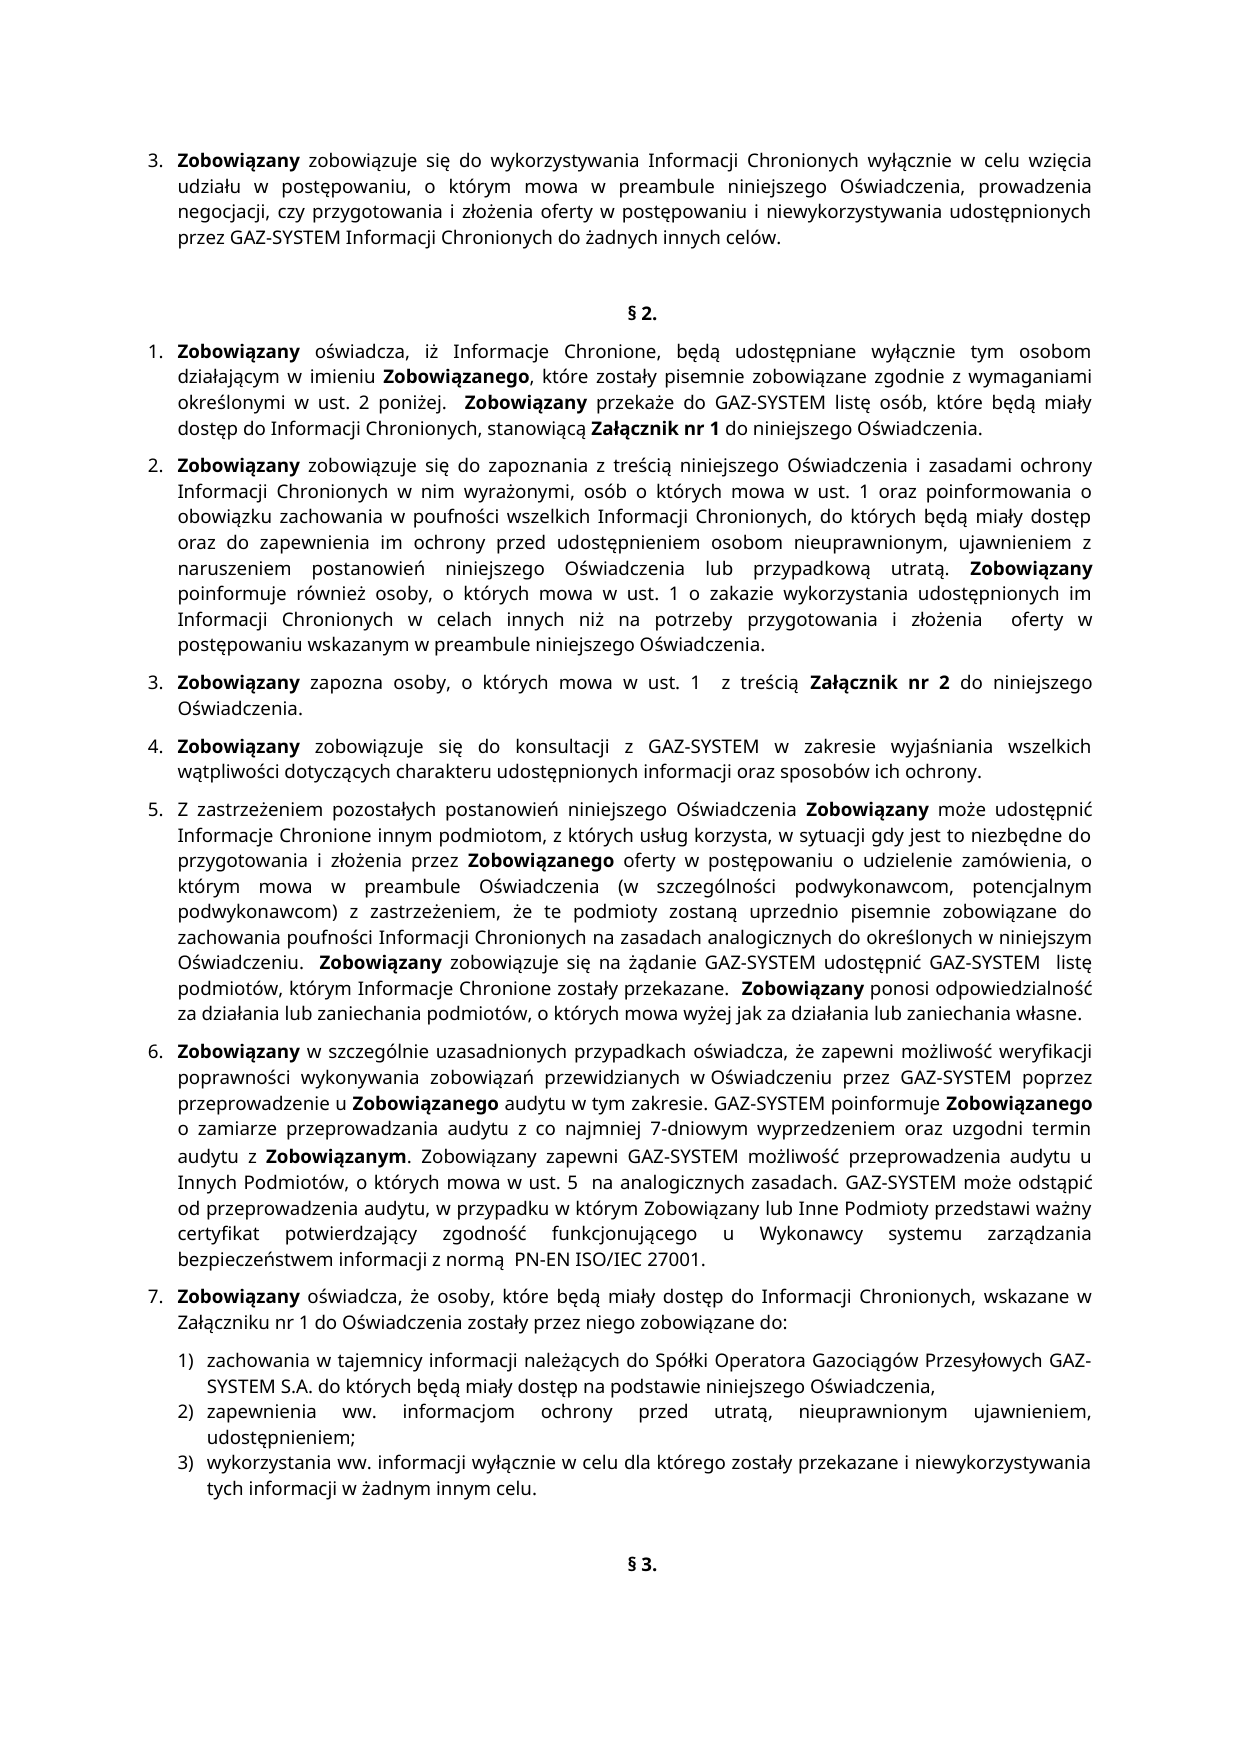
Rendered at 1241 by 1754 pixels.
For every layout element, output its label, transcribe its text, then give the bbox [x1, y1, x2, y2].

text § 3. [192, 1551, 1093, 1577]
list Zobowiązany zobowiązuje się do konsultacji z GAZ-SYSTEM w zakresie wyjaśniania wszelkich wątpliwości dotyczących charakteru udostępnionych informacji oraz sposobów ich ochrony. [148, 733, 1093, 784]
list Z zastrzeżeniem pozostałych postanowień niniejszego Oświadczenia Zobowiązany może udostępnić Informacje Chronione innym podmiotom, z których usług korzysta, w sytuacji gdy jest to niezbędne do przygotowania i złożenia przez Zobowiązanego oferty w postępowaniu o udzielenie zamówienia, o którym mowa w preambule Oświadczenia (w szczególności podwykonawcom, potencjalnym podwykonawcom) z zastrzeżeniem, że te podmioty zostaną uprzednio pisemnie zobowiązane do zachowania poufności Informacji Chronionych na zasadach analogicznych do określonych w niniejszym Oświadczeniu. Zobowiązany zobowiązuje się na żądanie GAZ-SYSTEM udostępnić GAZ-SYSTEM listę podmiotów, którym Informacje Chronione zostały przekazane. Zobowiązany ponosi odpowiedzialność za działania lub zaniechania podmiotów, o których mowa wyżej jak za działania lub zaniechania własne. [148, 797, 1093, 1026]
list Zobowiązany oświadcza, że osoby, które będą miały dostęp do Informacji Chronionych, wskazane w Załączniku nr 1 do Oświadczenia zostały przez niego zobowiązane do: [148, 1284, 1093, 1335]
text § 2. [192, 300, 1093, 326]
list zachowania w tajemnicy informacji należących do Spółki Operatora Gazociągów Przesyłowych GAZ-SYSTEM S.A. do których będą miały dostęp na podstawie niniejszego Oświadczenia, [177, 1347, 1093, 1398]
list Zobowiązany w szczególnie uzasadnionych przypadkach oświadcza, że zapewni możliwość weryfikacji poprawności wykonywania zobowiązań przewidzianych w Oświadczeniu przez GAZ-SYSTEM poprzez przeprowadzenie u Zobowiązanego audytu w tym zakresie. GAZ-SYSTEM poinformuje Zobowiązanego o zamiarze przeprowadzania audytu z co najmniej 7-dniowym wyprzedzeniem oraz uzgodni termin audytu z Zobowiązanym. Zobowiązany zapewni GAZ-SYSTEM możliwość przeprowadzenia audytu u Innych Podmiotów, o których mowa w ust. 5 na analogicznych zasadach. GAZ-SYSTEM może odstąpić od przeprowadzenia audytu, w przypadku w którym Zobowiązany lub Inne Podmioty przedstawi ważny certyfikat potwierdzający zgodność funkcjonującego u Wykonawcy systemu zarządzania bezpieczeństwem informacji z normą PN-EN ISO/IEC 27001. [148, 1039, 1093, 1271]
list Zobowiązany zobowiązuje się do wykorzystywania Informacji Chronionych wyłącznie w celu wzięcia udziału w postępowaniu, o którym mowa w preambule niniejszego Oświadczenia, prowadzenia negocjacji, czy przygotowania i złożenia oferty w postępowaniu i niewykorzystywania udostępnionych przez GAZ-SYSTEM Informacji Chronionych do żadnych innych celów. [148, 148, 1093, 250]
list Zobowiązany zobowiązuje się do zapoznania z treścią niniejszego Oświadczenia i zasadami ochrony Informacji Chronionych w nim wyrażonymi, osób o których mowa w ust. 1 oraz poinformowania o obowiązku zachowania w poufności wszelkich Informacji Chronionych, do których będą miały dostęp oraz do zapewnienia im ochrony przed udostępnieniem osobom nieuprawnionym, ujawnieniem z naruszeniem postanowień niniejszego Oświadczenia lub przypadkową utratą. Zobowiązany poinformuje również osoby, o których mowa w ust. 1 o zakazie wykorzystania udostępnionych im Informacji Chronionych w celach innych niż na potrzeby przygotowania i złożenia oferty w postępowaniu wskazanym w preambule niniejszego Oświadczenia. [148, 453, 1093, 657]
list Zobowiązany zapozna osoby, o których mowa w ust. 1 z treścią Załącznik nr 2 do niniejszego Oświadczenia. [148, 669, 1093, 721]
list Zobowiązany oświadcza, iż Informacje Chronione, będą udostępniane wyłącznie tym osobom działającym w imieniu Zobowiązanego, które zostały pisemnie zobowiązane zgodnie z wymaganiami określonymi w ust. 2 poniżej. Zobowiązany przekaże do GAZ-SYSTEM listę osób, które będą miały dostęp do Informacji Chronionych, stanowiącą Załącznik nr 1 do niniejszego Oświadczenia. [148, 338, 1093, 440]
list wykorzystania ww. informacji wyłącznie w celu dla którego zostały przekazane i niewykorzystywania tych informacji w żadnym innym celu. [177, 1449, 1093, 1501]
list zapewnienia ww. informacjom ochrony przed utratą, nieuprawnionym ujawnieniem, udostępnieniem; [177, 1398, 1093, 1449]
